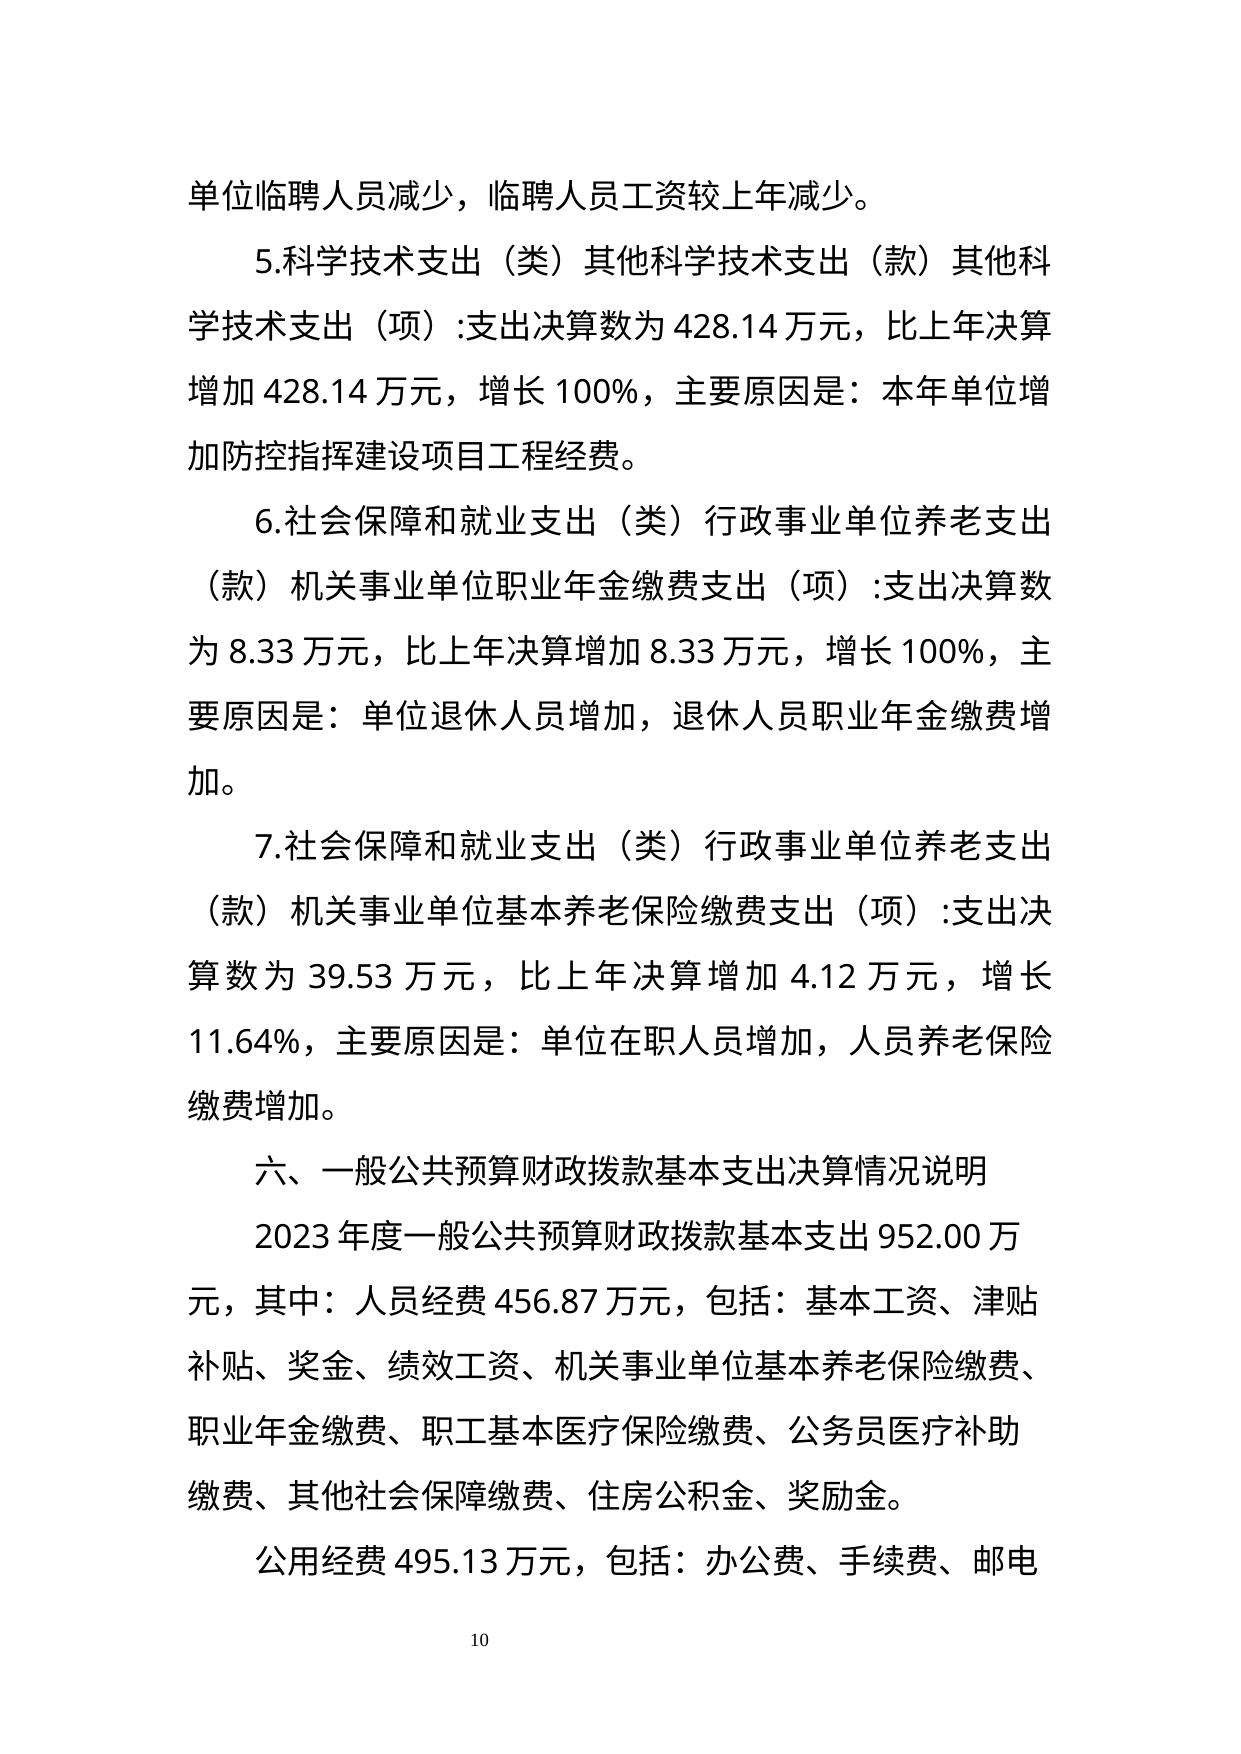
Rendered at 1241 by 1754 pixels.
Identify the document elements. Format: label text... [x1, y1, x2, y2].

text 2023年度一般公共预算财政拨款基本支出952.00万元，其中：人员经费456.87万元，包括：基本工资、津贴补贴、奖金、绩效工资、机关事业单位基本养老保险缴费、职业年金缴费、职工基本医疗保险缴费、公务员医疗补助缴费、其他社会保障缴费、住房公积金、奖励金。 [187, 1202, 1053, 1527]
text 六、一般公共预算财政拨款基本支出决算情况说明 [187, 1137, 1053, 1202]
text 7.社会保障和就业支出（类）行政事业单位养老支出（款）机关事业单位基本养老保险缴费支出（项）:支出决算数为39.53万元，比上年决算增加4.12万元，增长11.64%，主要原因是：单位在职人员增加，人员养老保险缴费增加。 [187, 812, 1053, 1137]
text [187, 1527, 1053, 1592]
text 5.科学技术支出（类）其他科学技术支出（款）其他科学技术支出（项）:支出决算数为428.14万元，比上年决算增加428.14万元，增长100%，主要原因是：本年单位增加防控指挥建设项目工程经费。 [187, 227, 1053, 487]
text 6.社会保障和就业支出（类）行政事业单位养老支出（款）机关事业单位职业年金缴费支出（项）:支出决算数为8.33万元，比上年决算增加8.33万元，增长100%，主要原因是：单位退休人员增加，退休人员职业年金缴费增加。 [187, 487, 1053, 812]
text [187, 162, 1053, 227]
